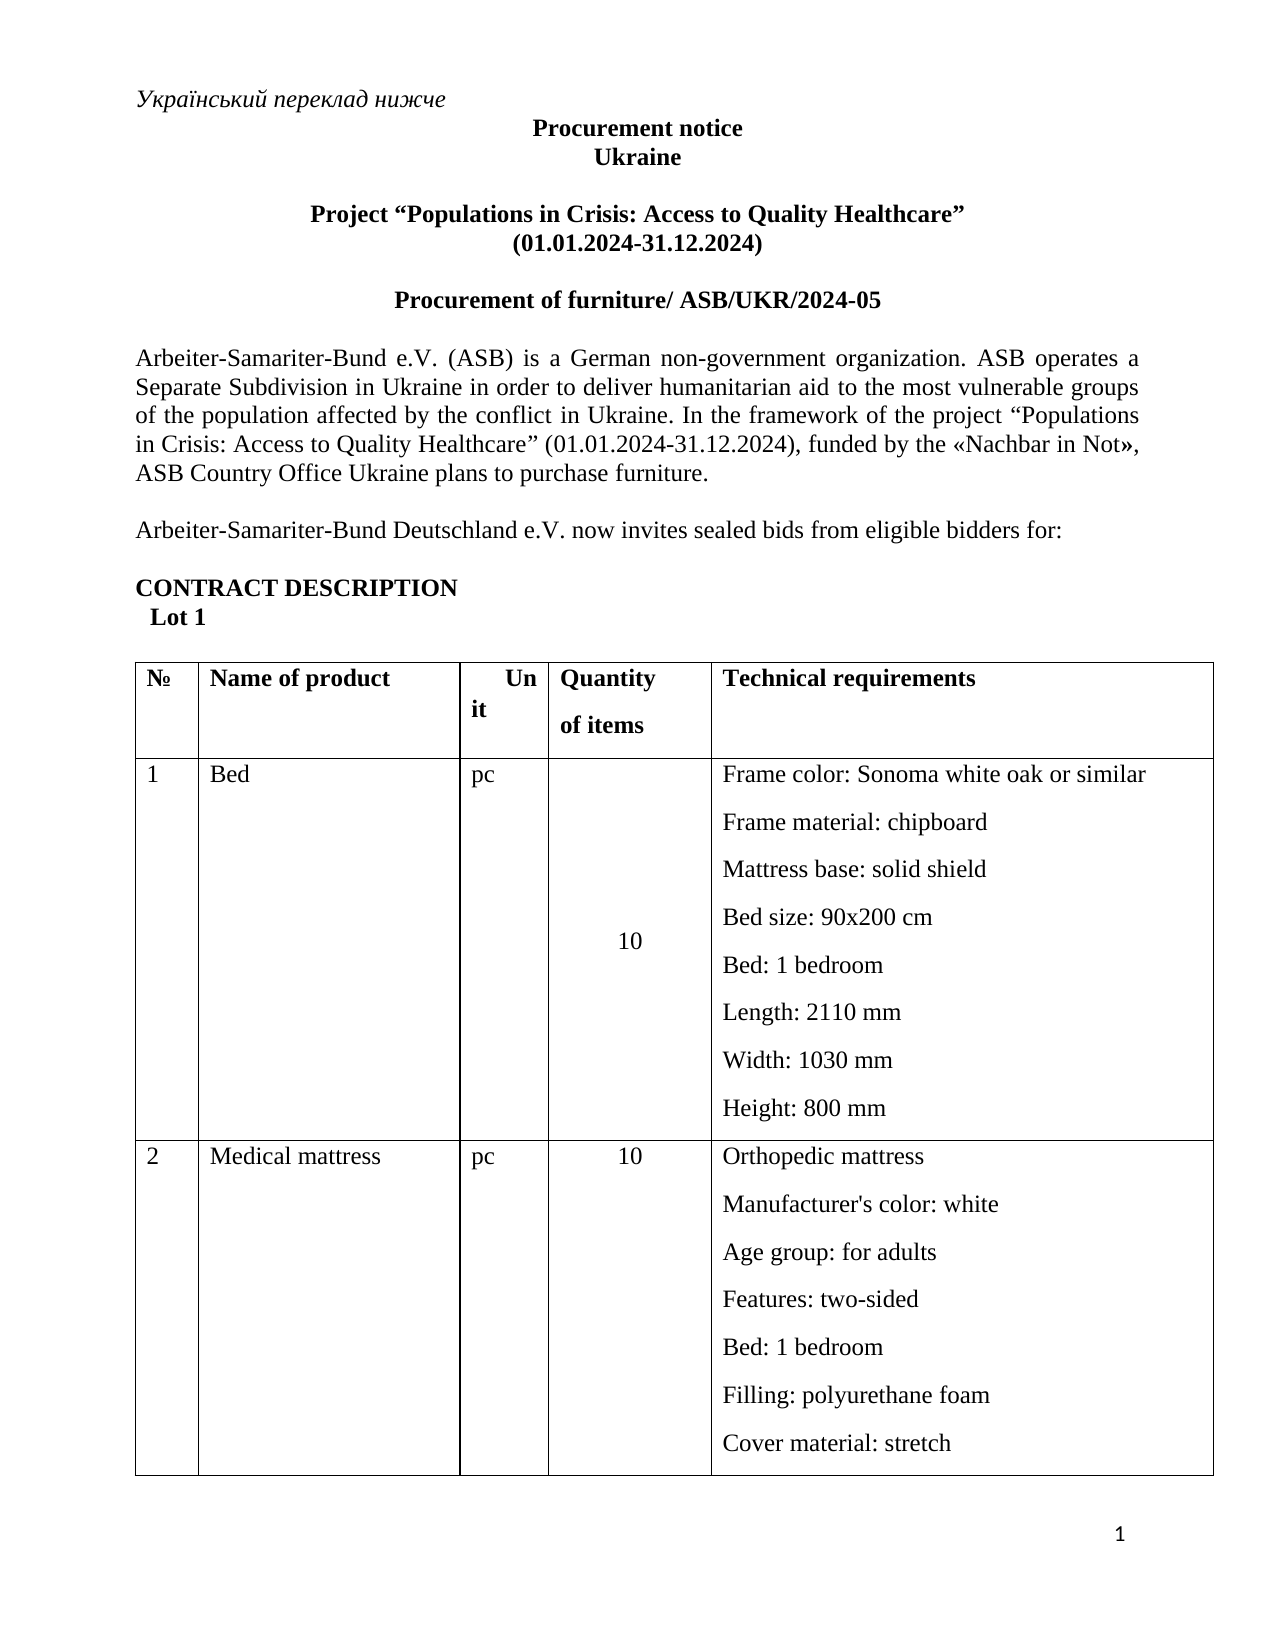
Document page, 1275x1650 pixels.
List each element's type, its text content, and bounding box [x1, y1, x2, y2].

text Arbeiter-Samariter-Bund e.V. (ASB) is a German non-government organization. ASB operates a Separate Subdivision in Ukraine in order to deliver humanitarian aid to the most vulnerable groups of the population affected by the conflict in Ukraine. In the framework of the project “Populations in Crisis: Access to Quality Healthcare” (01.01.2024-31.12.2024), funded by the «Nachbar in Not», ASB Country Office Ukraine plans to purchase furniture. [135, 343, 1139, 487]
text Procurement of furniture/ ASB/UKR/2024-05 [150, 286, 1125, 314]
table_cell pc [461, 1141, 548, 1475]
table_cell 10 [549, 759, 711, 1140]
table_header № [136, 663, 198, 758]
text Ukraine [150, 142, 1125, 171]
table_header Name of product [199, 663, 459, 758]
text Project “Populations in Crisis: Access to Quality Healthcare” [150, 199, 1125, 228]
text Lot 1 [150, 602, 1125, 631]
table_cell Bed [199, 759, 459, 1140]
table_cell 10 [549, 1141, 711, 1475]
text (01.01.2024-31.12.2024) [150, 228, 1125, 257]
table_header Unit [461, 663, 548, 758]
text Arbeiter-Samariter-Bund Deutschland e.V. now invites sealed bids from eligible bidders for: [135, 516, 1139, 544]
table_cell Frame color: Sonoma white oak or similar Frame material: chipboard Mattress base: solid shield Bed size: 90x200 cm Bed: 1 bedroom Length: 2110 mm Width: 1030 mm Height: 800 mm [712, 759, 1213, 1140]
table_header Technical requirements [712, 663, 1213, 758]
table_cell Medical mattress [199, 1141, 459, 1475]
text Procurement notice [150, 113, 1125, 142]
table_header Quantity of items [549, 663, 711, 758]
table_cell 1 [136, 759, 198, 1140]
table_cell pc [461, 759, 548, 1140]
table_cell 2 [136, 1141, 198, 1475]
text Український переклад нижче [135, 84, 1125, 113]
text CONTRACT DESCRIPTION [135, 573, 1139, 602]
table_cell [712, 1141, 1213, 1475]
